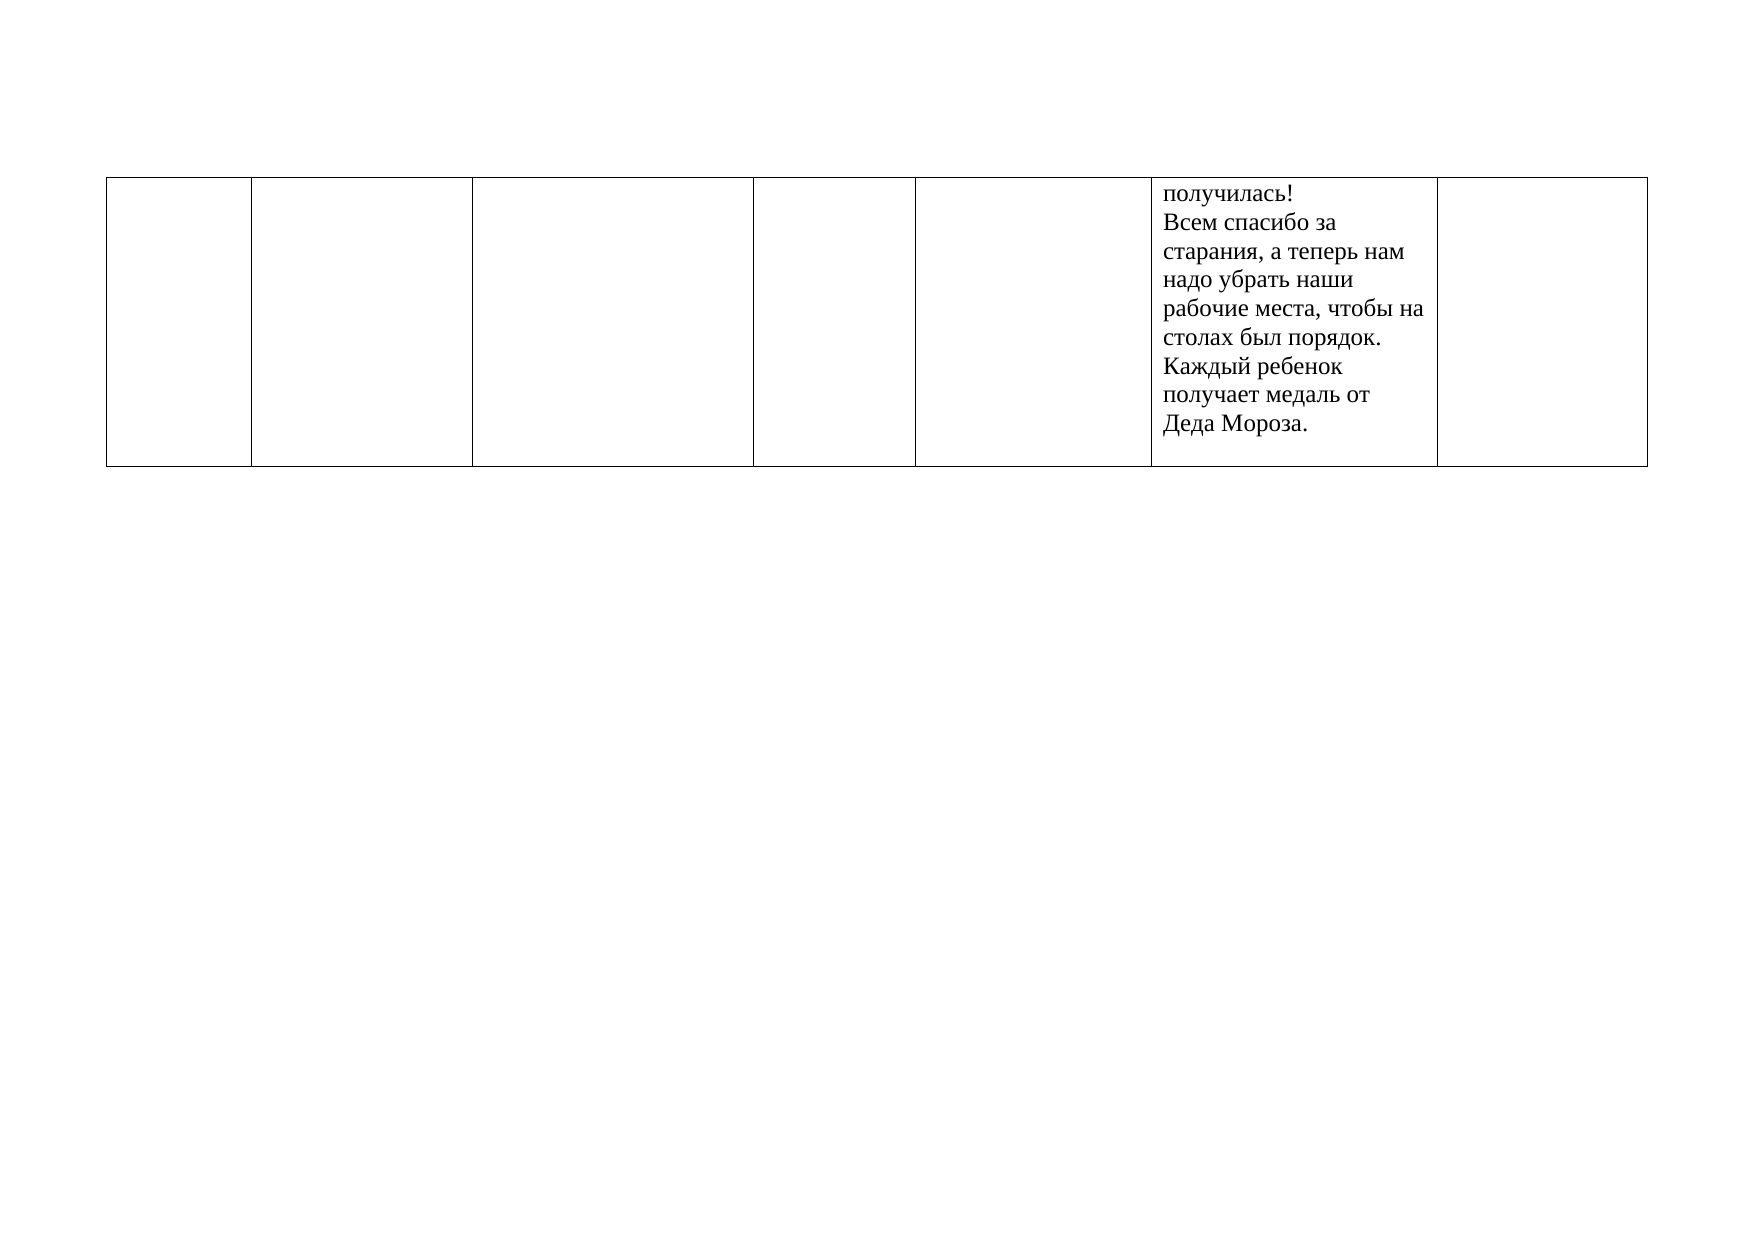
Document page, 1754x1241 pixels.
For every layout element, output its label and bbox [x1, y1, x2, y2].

table_cell [473, 178, 753, 466]
table_cell [1152, 178, 1437, 466]
table_cell [754, 178, 915, 466]
table_cell [252, 178, 472, 466]
table_cell [107, 178, 251, 466]
table_cell [916, 178, 1151, 466]
table_cell [1438, 178, 1647, 466]
